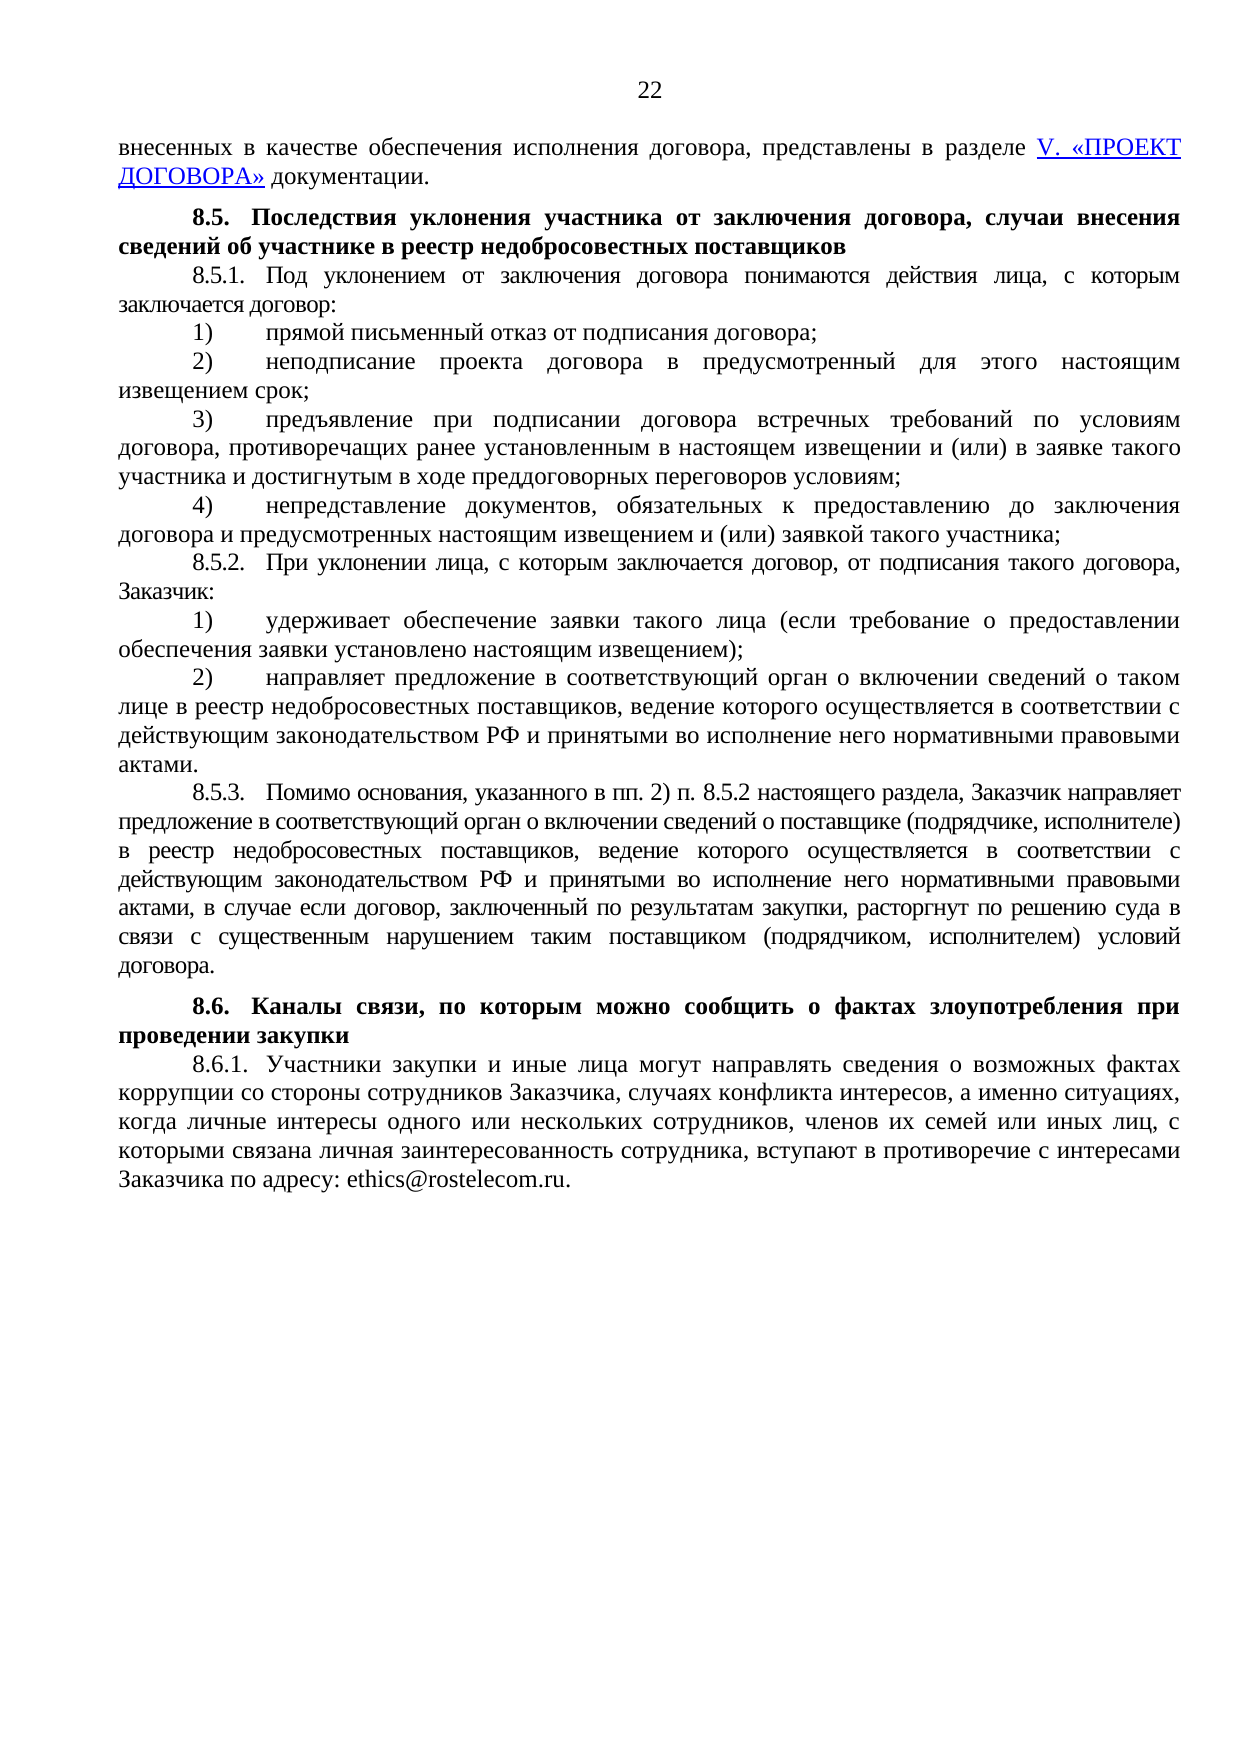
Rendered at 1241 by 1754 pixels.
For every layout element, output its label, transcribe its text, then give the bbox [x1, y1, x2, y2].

list Помимо основания, указанного в пп. 2) п. 8.5.2 настоящего раздела, Заказчик направляет предложение в соответствующий орган о включении сведений о поставщике (подрядчике, исполнителе) в реестр недобросовестных поставщиков, ведение которого осуществляется в соответствии с действующим законодательством РФ и принятыми во исполнение него нормативными правовыми актами, в случае если договор, заключенный по результатам закупки, расторгнут по решению суда в связи с существенным нарушением таким поставщиком (подрядчиком, исполнителем) условий договора. [118, 777, 1181, 979]
text 2) неподписание проекта договора в предусмотренный для этого настоящим извещением срок; [118, 346, 1181, 404]
text 3) предъявление при подписании договора встречных требований по условиям договора, противоречащих ранее установленным в настоящем извещении и (или) в заявке такого участника и достигнутым в ходе преддоговорных переговоров условиям; [118, 404, 1181, 490]
list Каналы связи, по которым можно сообщить о фактах злоупотребления при проведении закупки [118, 991, 1181, 1049]
list Участники закупки и иные лица могут направлять сведения о возможных фактах коррупции со стороны сотрудников Заказчика, случаях конфликта интересов, а именно ситуациях, когда личные интересы одного или нескольких сотрудников, членов их семей или иных лиц, с которыми связана личная заинтересованность сотрудника, вступают в противоречие с интересами Заказчика по адресу: ethics@rostelecom.ru. [118, 1049, 1181, 1192]
text 1) прямой письменный отказ от подписания договора; [118, 317, 1181, 346]
text 2) направляет предложение в соответствующий орган о включении сведений о таком лице в реестр недобросовестных поставщиков, ведение которого осуществляется в соответствии с действующим законодательством РФ и принятыми во исполнение него нормативными правовыми актами. [118, 662, 1181, 777]
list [118, 132, 1181, 190]
text 4) непредставление документов, обязательных к предоставлению до заключения договора и предусмотренных настоящим извещением и (или) заявкой такого участника; [118, 490, 1181, 547]
list Последствия уклонения участника от заключения договора, случаи внесения сведений об участнике в реестр недобросовестных поставщиков [118, 202, 1181, 260]
list При уклонении лица, с которым заключается договор, от подписания такого договора, Заказчик: [118, 547, 1181, 605]
text 1) удерживает обеспечение заявки такого лица (если требование о предоставлении обеспечения заявки установлено настоящим извещением); [118, 605, 1181, 662]
list Под уклонением от заключения договора понимаются действия лица, с которым заключается договор: [118, 260, 1181, 317]
